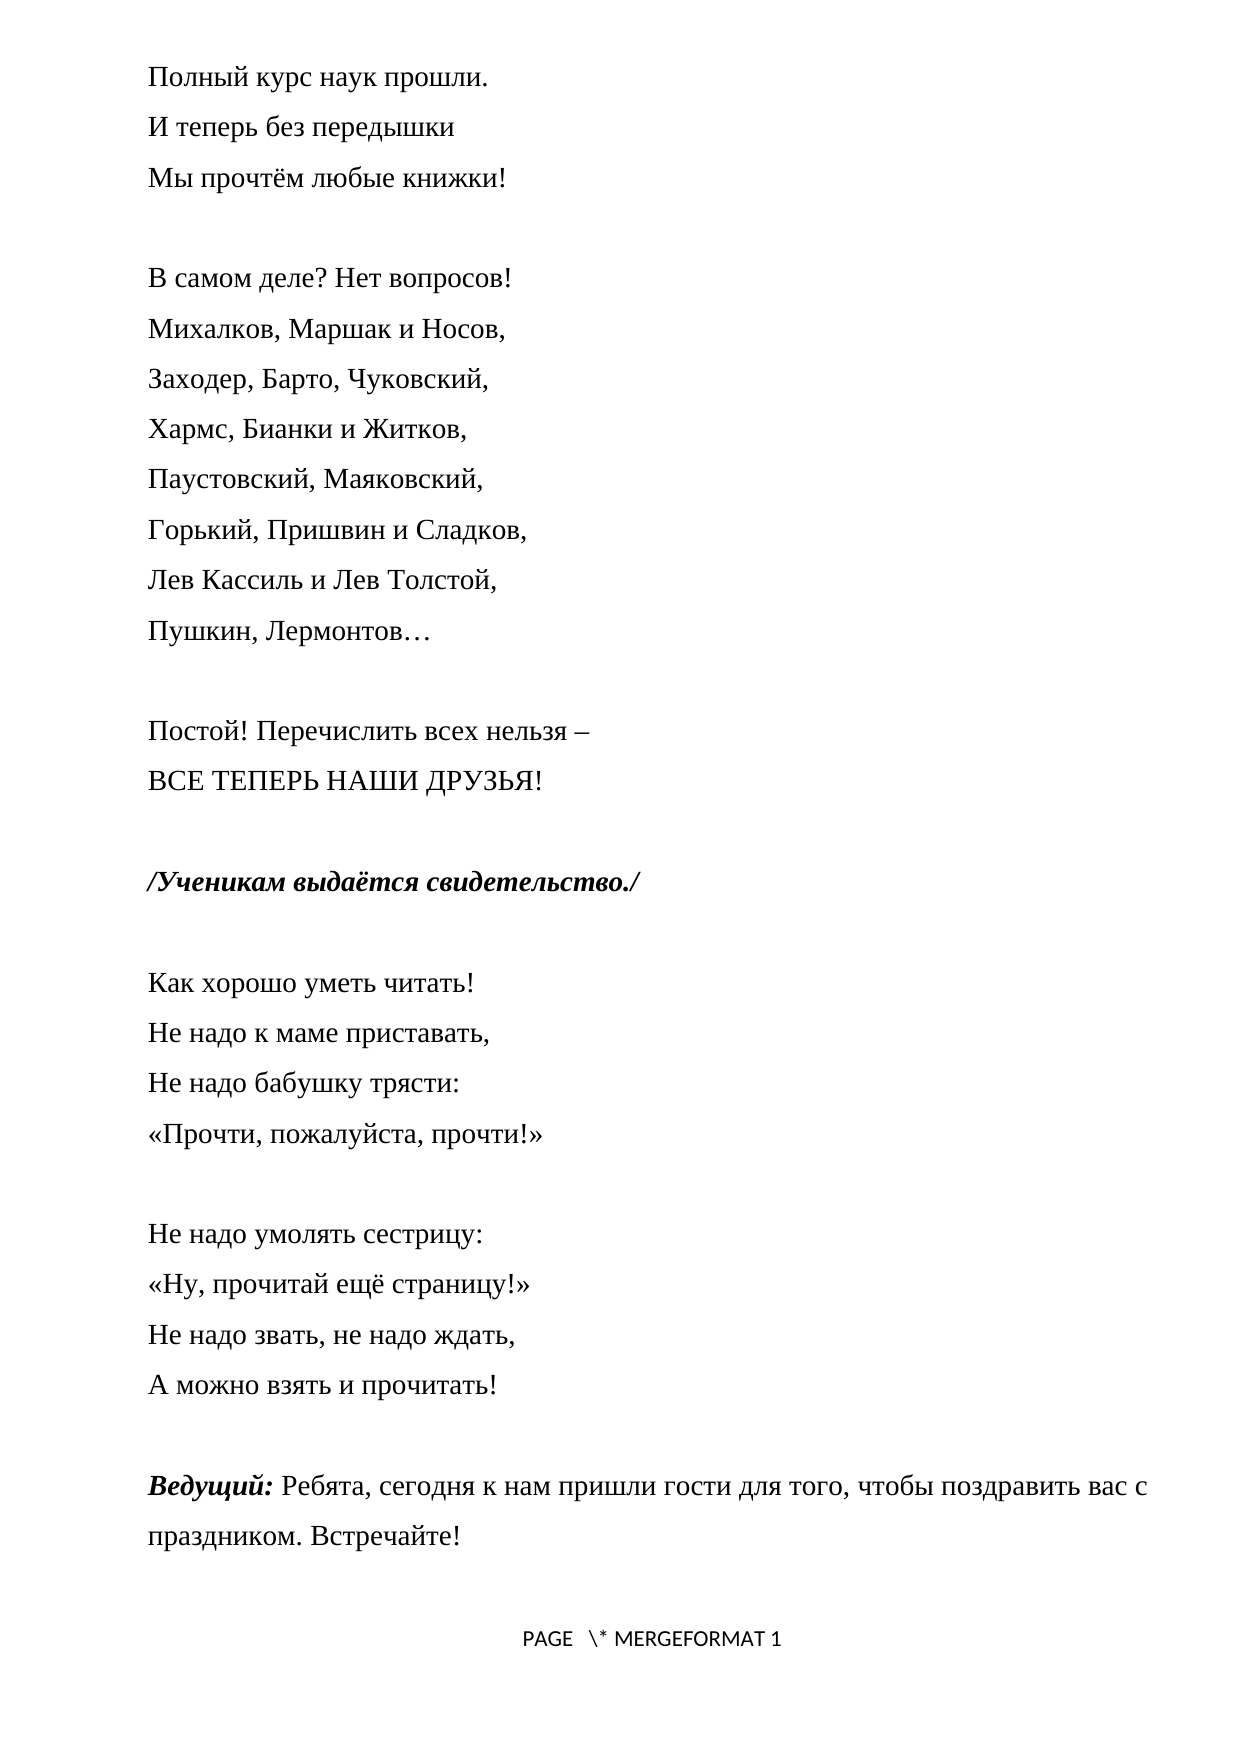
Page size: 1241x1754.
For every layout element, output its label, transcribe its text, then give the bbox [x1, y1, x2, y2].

text «Ну, прочитай ещё страницу!» [148, 1267, 1152, 1300]
text Не надо бабушку трясти: [148, 1065, 1152, 1099]
text ВСЕ ТЕПЕРЬ НАШИ ДРУЗЬЯ! [148, 763, 1152, 797]
text Лев Кассиль и Лев Толстой, [148, 562, 1152, 596]
text И теперь без передышки [148, 109, 1152, 143]
text Паустовский, Маяковский, [148, 462, 1152, 495]
text Как хорошо уметь читать! [148, 965, 1152, 998]
text А можно взять и прочитать! [148, 1367, 1152, 1401]
text Пушкин, Лермонтов… [148, 613, 1152, 646]
text В самом деле? Нет вопросов! [148, 260, 1152, 294]
text Горький, Пришвин и Сладков, [148, 512, 1152, 546]
text Полный курс наук прошли. [148, 59, 1152, 93]
text Постой! Перечислить всех нельзя – [148, 713, 1152, 747]
text /Ученикам выдаётся свидетельство./ [148, 864, 1152, 898]
text Ведущий: Ребята, сегодня к нам пришли гости для того, чтобы поздравить вас с праздником. Встречайте! [148, 1468, 1152, 1552]
text Хармс, Бианки и Житков, [148, 411, 1152, 445]
text Не надо умолять сестрицу: [148, 1216, 1152, 1250]
text Михалков, Маршак и Носов, [148, 311, 1152, 344]
text «Прочти, пожалуйста, прочти!» [148, 1116, 1152, 1149]
text Заходер, Барто, Чуковский, [148, 361, 1152, 394]
text Не надо к маме приставать, [148, 1015, 1152, 1049]
text Мы прочтём любые книжки! [148, 160, 1152, 193]
text Не надо звать, не надо ждать, [148, 1317, 1152, 1351]
